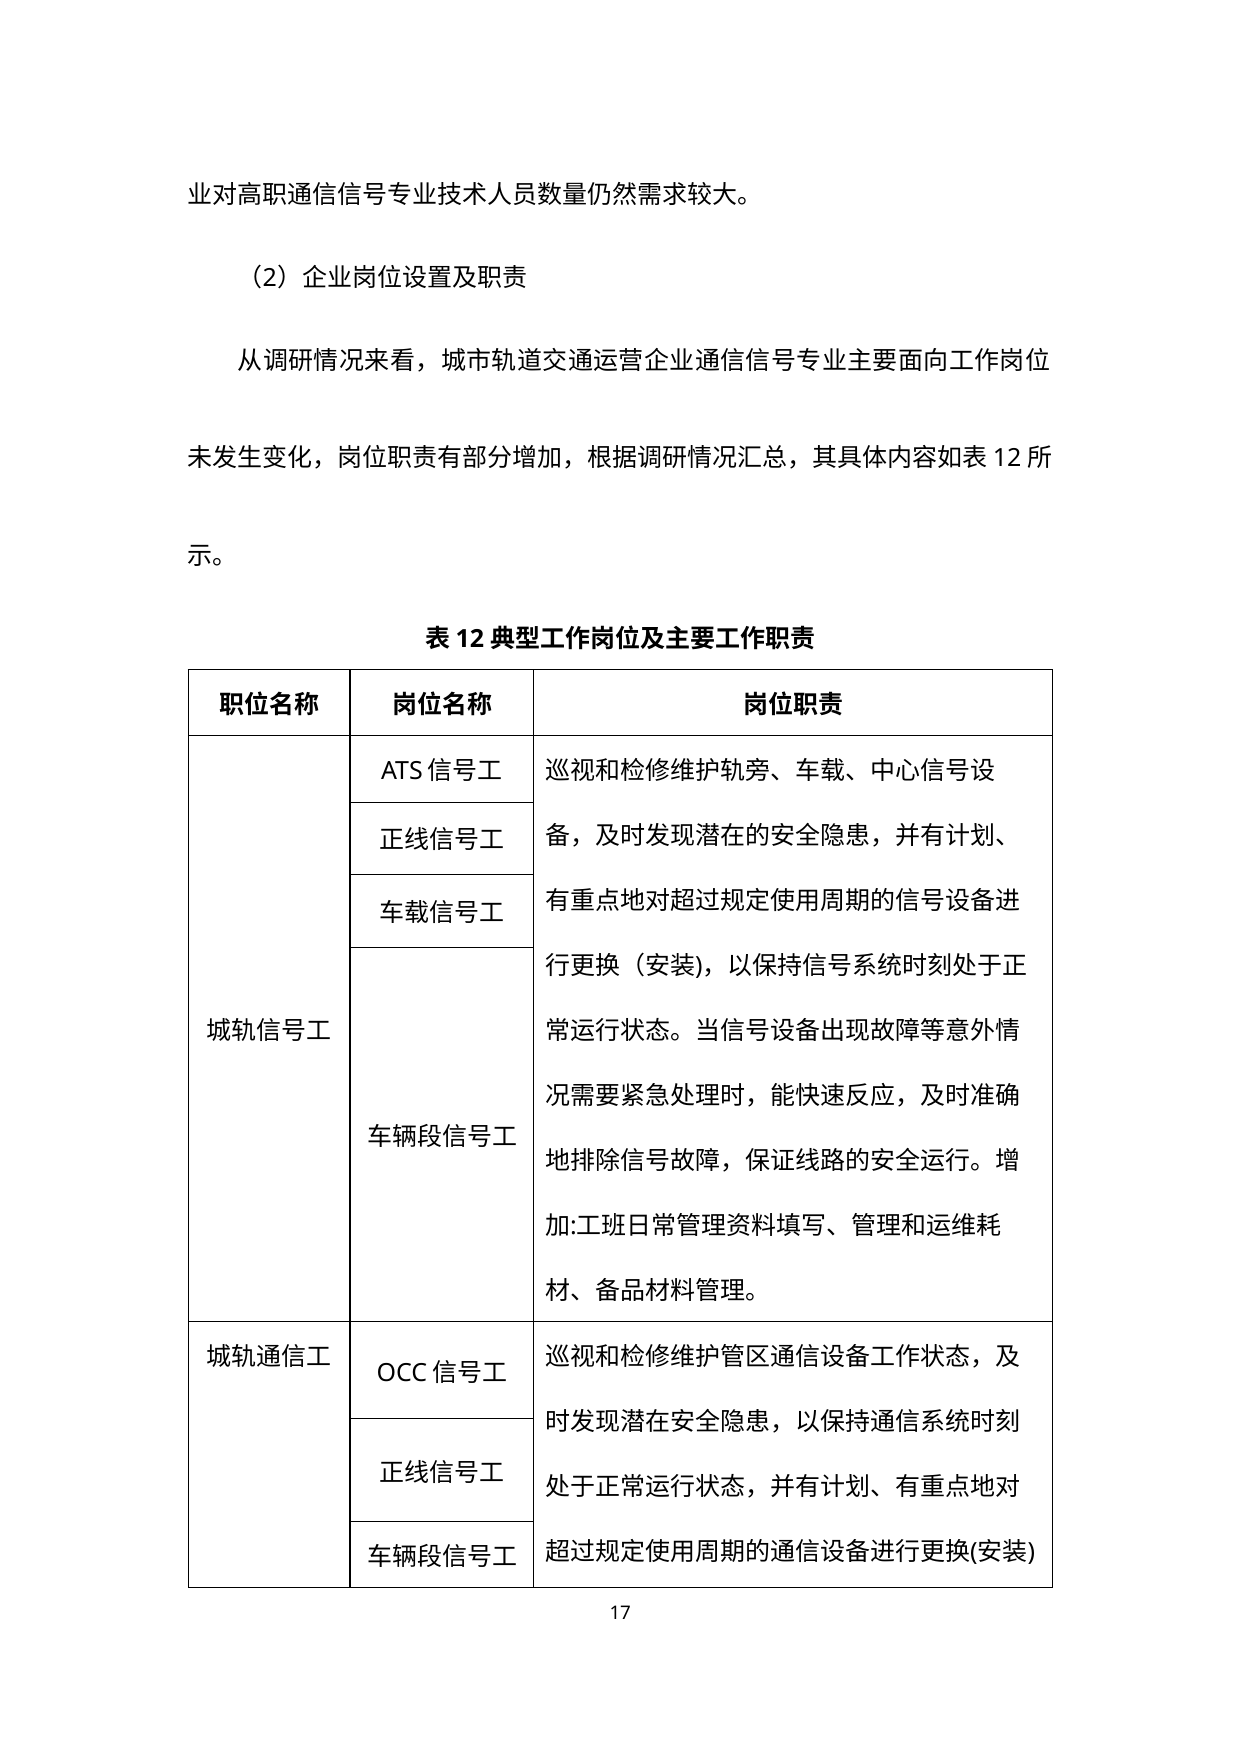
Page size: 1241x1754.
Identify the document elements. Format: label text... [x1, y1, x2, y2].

text （2）企业岗位设置及职责 [187, 243, 1053, 308]
table_cell 巡视和检修维护轨旁、车载、中心信号设备，及时发现潜在的安全隐患，并有计划、有重点地对超过规定使用周期的信号设备进行更换（安装)，以保持信号系统时刻处于正常运行状态。当信号设备出现故障等意外情况需要紧急处理时，能快速反应，及时准确地排除信号故障，保证线路的安全运行。增加:工班日常管理资料填写、管理和运维耗材、备品材料管理。 [534, 736, 1052, 1321]
table_cell 车辆段信号工 [351, 1522, 533, 1587]
table_cell OCC信号工 [351, 1322, 533, 1418]
text 从调研情况来看，城市轨道交通运营企业通信信号专业主要面向工作岗位未发生变化，岗位职责有部分增加，根据调研情况汇总，其具体内容如表12 所示。 [187, 326, 1053, 586]
table_header 岗位名称 [351, 670, 533, 735]
table_cell 城轨通信工 [189, 1322, 349, 1587]
table_cell 正线信号工 [351, 803, 533, 873]
table_header 职位名称 [189, 670, 349, 735]
table_cell 正线信号工 [351, 1419, 533, 1521]
table_cell 巡视和检修维护管区通信设备工作状态，及时发现潜在安全隐患，以保持通信系统时刻处于正常运行状态，并有计划、有重点地对超过规定使用周期的通信设备进行更换(安装)当系统设备出现故障等意外情况需要紧急处理时，能快速反应，及时准确地排除通信故障，保证通信线路通信畅通。 增加:工班日常管理资料填写、管理和运维耗材、备品材料管理。 [534, 1322, 1052, 1587]
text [187, 160, 1053, 225]
table_cell 车辆段信号工 [351, 948, 533, 1321]
table_cell ATS信号工 [351, 736, 533, 802]
table_header 岗位职责 [534, 670, 1052, 735]
table_cell 车载信号工 [351, 875, 533, 947]
text 表 12 典型工作岗位及主要工作职责 [187, 604, 1053, 669]
table_cell 城轨信号工 [189, 736, 349, 1321]
